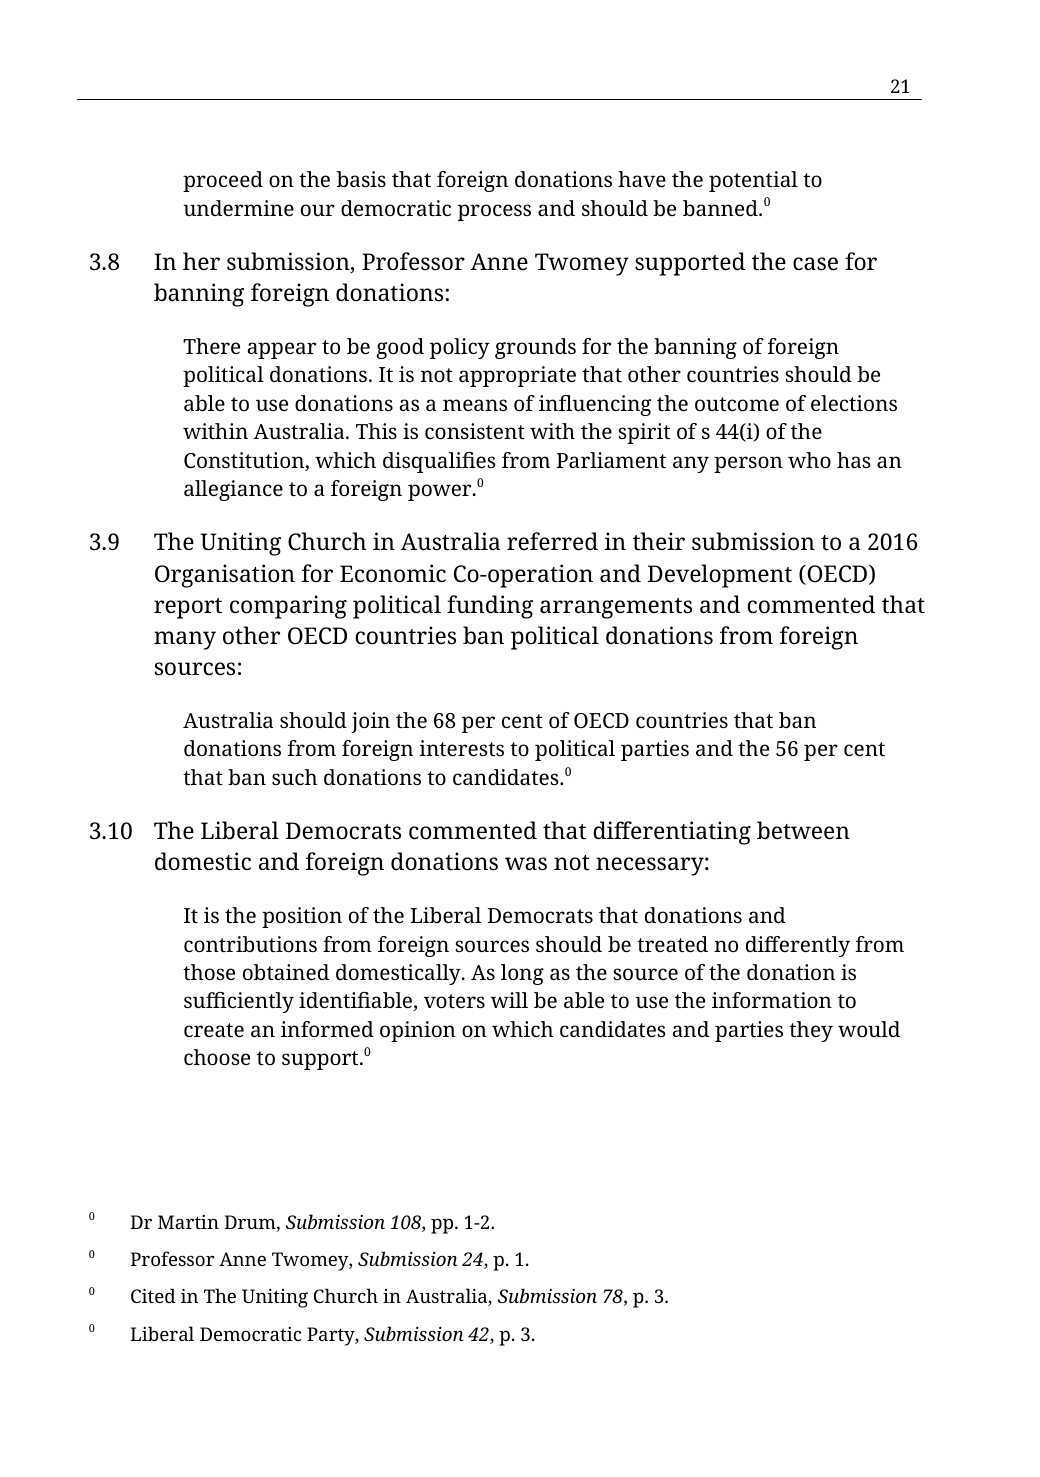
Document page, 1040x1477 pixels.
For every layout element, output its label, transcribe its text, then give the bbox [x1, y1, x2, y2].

text 3.8 In her submission, Professor Anne Twomey supported the case for banning foreign donations: [88, 246, 933, 308]
text Australia should join the 68 per cent of OECD countries that ban donations from foreign interests to political parties and the 56 per cent that ban such donations to candidates. [183, 706, 909, 791]
text 3.10 The Liberal Democrats commented that differentiating between domestic and foreign donations was not necessary: [88, 815, 933, 878]
text There appear to be good policy grounds for the banning of foreign political donations. It is not appropriate that other countries should be able to use donations as a means of influencing the outcome of elections within Australia. This is consistent with the spirit of s 44(i) of the Constitution, which disqualifies from Parliament any person who has an allegiance to a foreign power. [183, 332, 909, 503]
text 3.9 The Uniting Church in Australia referred in their submission to a 2016 Organisation for Economic Co-operation and Development (OECD) report comparing political funding arrangements and commented that many other OECD countries ban political donations from foreign sources: [88, 526, 933, 682]
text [183, 165, 909, 222]
text It is the position of the Liberal Democrats that donations and contributions from foreign sources should be treated no differently from those obtained domestically. As long as the source of the donation is sufficiently identifiable, voters will be able to use the information to create an informed opinion on which candidates and parties they would choose to support. [183, 901, 909, 1072]
